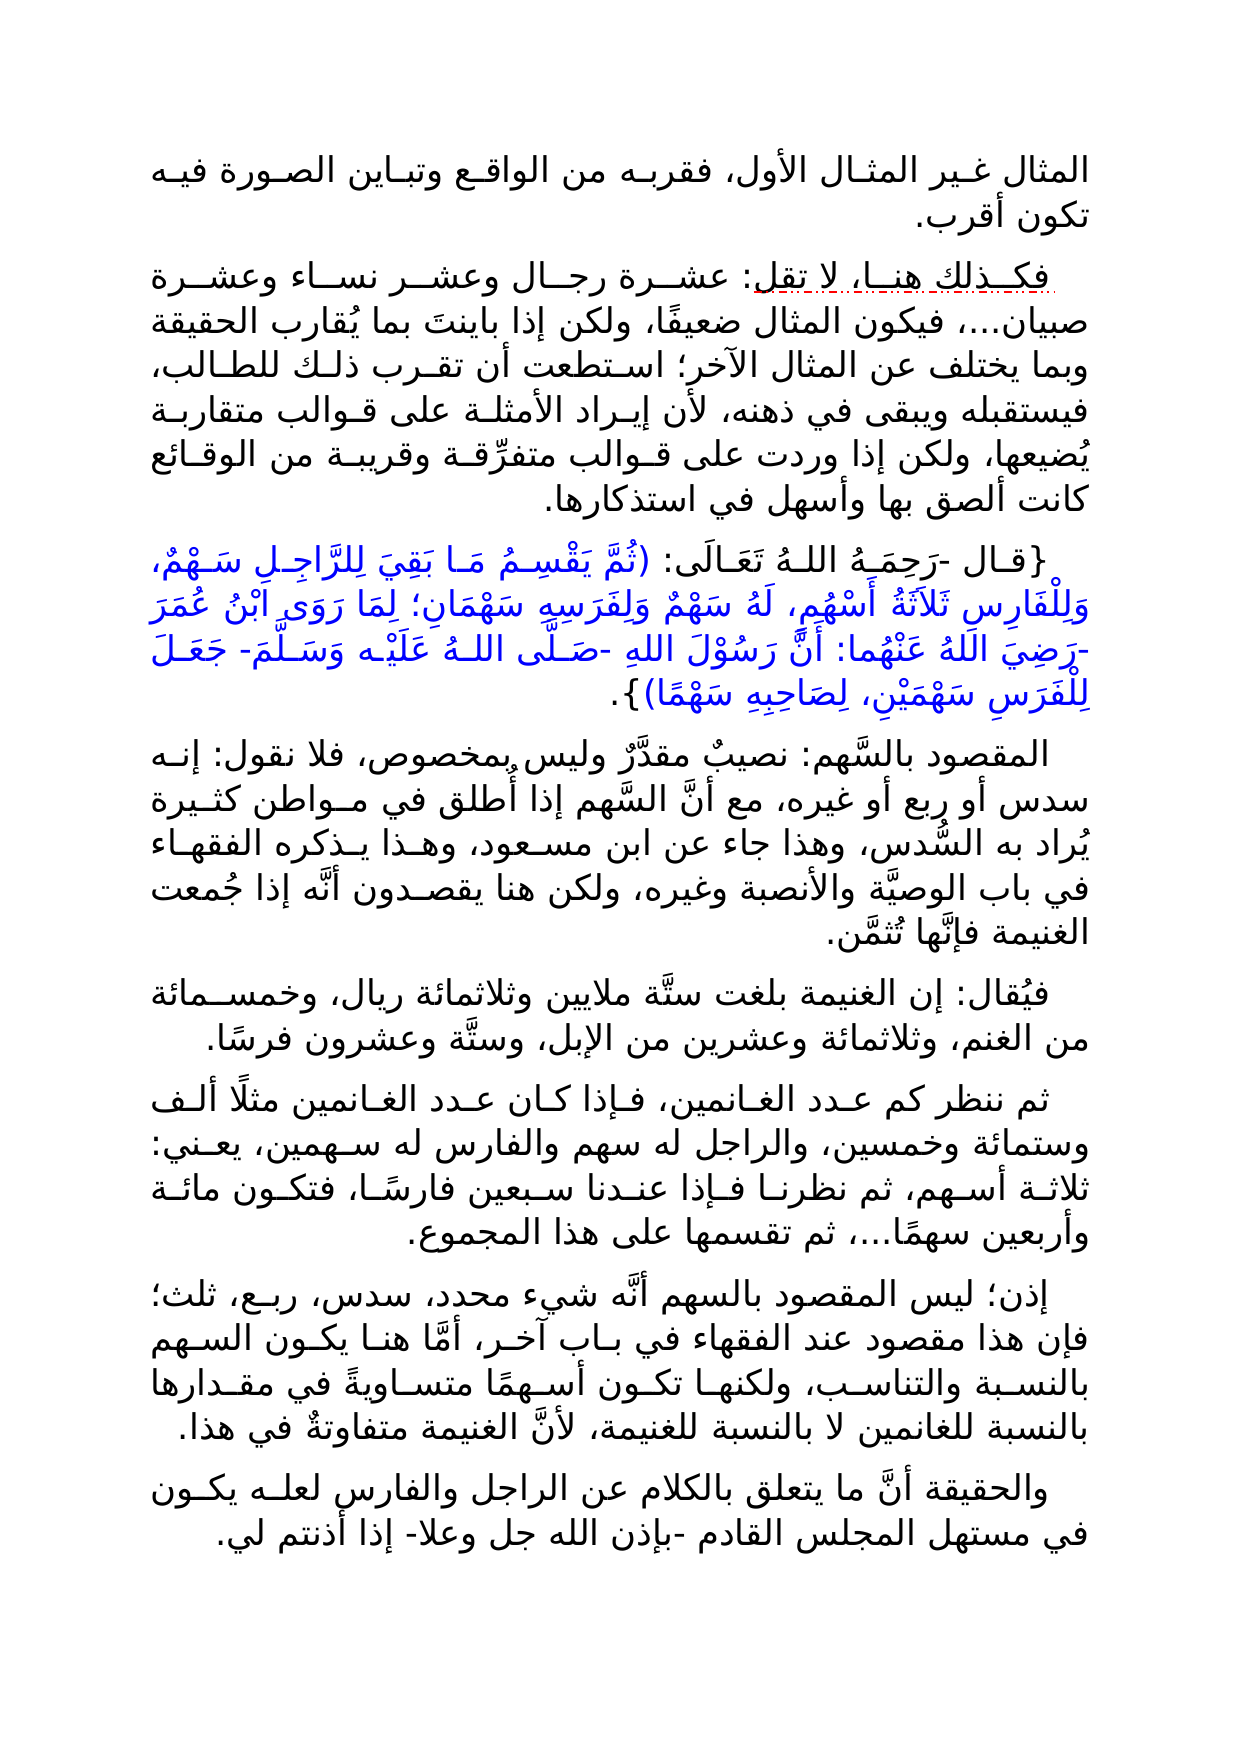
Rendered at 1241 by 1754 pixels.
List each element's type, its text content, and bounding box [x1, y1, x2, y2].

text إذن؛ ليس المقصود بالسهم أنَّه شيء محدد، سدس، ربع، ثلث؛ فإن هذا مقصود عند الفقهاء في باب آخر، أمَّا هنا يكون السهم بالنسبة والتناسب، ولكنها تكون أسهمًا متساويةً في مقدارها بالنسبة للغانمين لا بالنسبة للغنيمة، لأنَّ الغنيمة متفاوتةٌ في هذا. [150, 1273, 1090, 1448]
text فكذلك هنا، لا تقل: عشرة رجال وعشر نساء وعشرة صبيان...، فيكون المثال ضعيفًا، ولكن إذا باينتَ بما يُقارب الحقيقة وبما يختلف عن المثال الآخر؛ استطعت أن تقرب ذلك للطالب، فيستقبله ويبقى في ذهنه، لأن إيراد الأمثلة على قوالب متقاربة يُضيعها، ولكن إذا وردت على قوالب متفرِّقة وقريبة من الوقائع كانت ألصق بها وأسهل في استذكارها. [150, 256, 1090, 519]
text المقصود بالسَّهم: نصيبٌ مقدَّرٌ وليس بمخصوص، فلا نقول: إنه سدس أو ربع أو غيره، مع أنَّ السَّهم إذا أُطلق في مواطن كثيرة يُراد به السُّدس، وهذا جاء عن ابن مسعود، وهذا يذكره الفقهاء في باب الوصيَّة والأنصبة وغيره، ولكن هنا يقصدون أنَّه إذا جُمعت الغنيمة فإنَّها تُثمَّن. [150, 734, 1090, 953]
text فيُقال: إن الغنيمة بلغت ستَّة ملايين وثلاثمائة ريال، وخمسمائة من الغنم، وثلاثمائة وعشرين من الإبل، وستَّة وعشرون فرسًا. [150, 973, 1090, 1058]
text {قال -رَحِمَهُ اللهُ تَعَالَى: (ثُمَّ يَقْسِمُ مَا بَقِيَ لِلرَّاجِلِ سَهْمٌ، وَلِلْفَارِسِ ثَلاَثَةُ أَسْهُمٍ، لَهُ سَهْمٌ وَلِفَرَسِهِ سَهْمَانِ؛ لِمَا رَوَى ابْنُ عُمَرَ -رَضِيَ اللهُ عَنْهُما: أَنَّ رَسُوْلَ اللهِ -صَلَّى اللهُ عَلَيْه وَسَلَّمَ- جَعَلَ لِلْفَرَسِ سَهْمَيْنِ، لِصَاحِبِهِ سَهْمًا)}. [150, 539, 1090, 714]
text والحقيقة أنَّ ما يتعلق بالكلام عن الراجل والفارس لعله يكون في مستهل المجلس القادم -بإذن الله جل وعلا- إذا أذنتم لي. [150, 1468, 1090, 1553]
text ثم ننظر كم عدد الغانمين، فإذا كان عدد الغانمين مثلًا ألف وستمائة وخمسين، والراجل له سهم والفارس له سهمين، يعني: ثلاثة أسهم، ثم نظرنا فإذا عندنا سبعين فارسًا، فتكون مائة وأربعين سهمًا...، ثم تقسمها على هذا المجموع. [150, 1078, 1090, 1253]
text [150, 150, 1090, 236]
